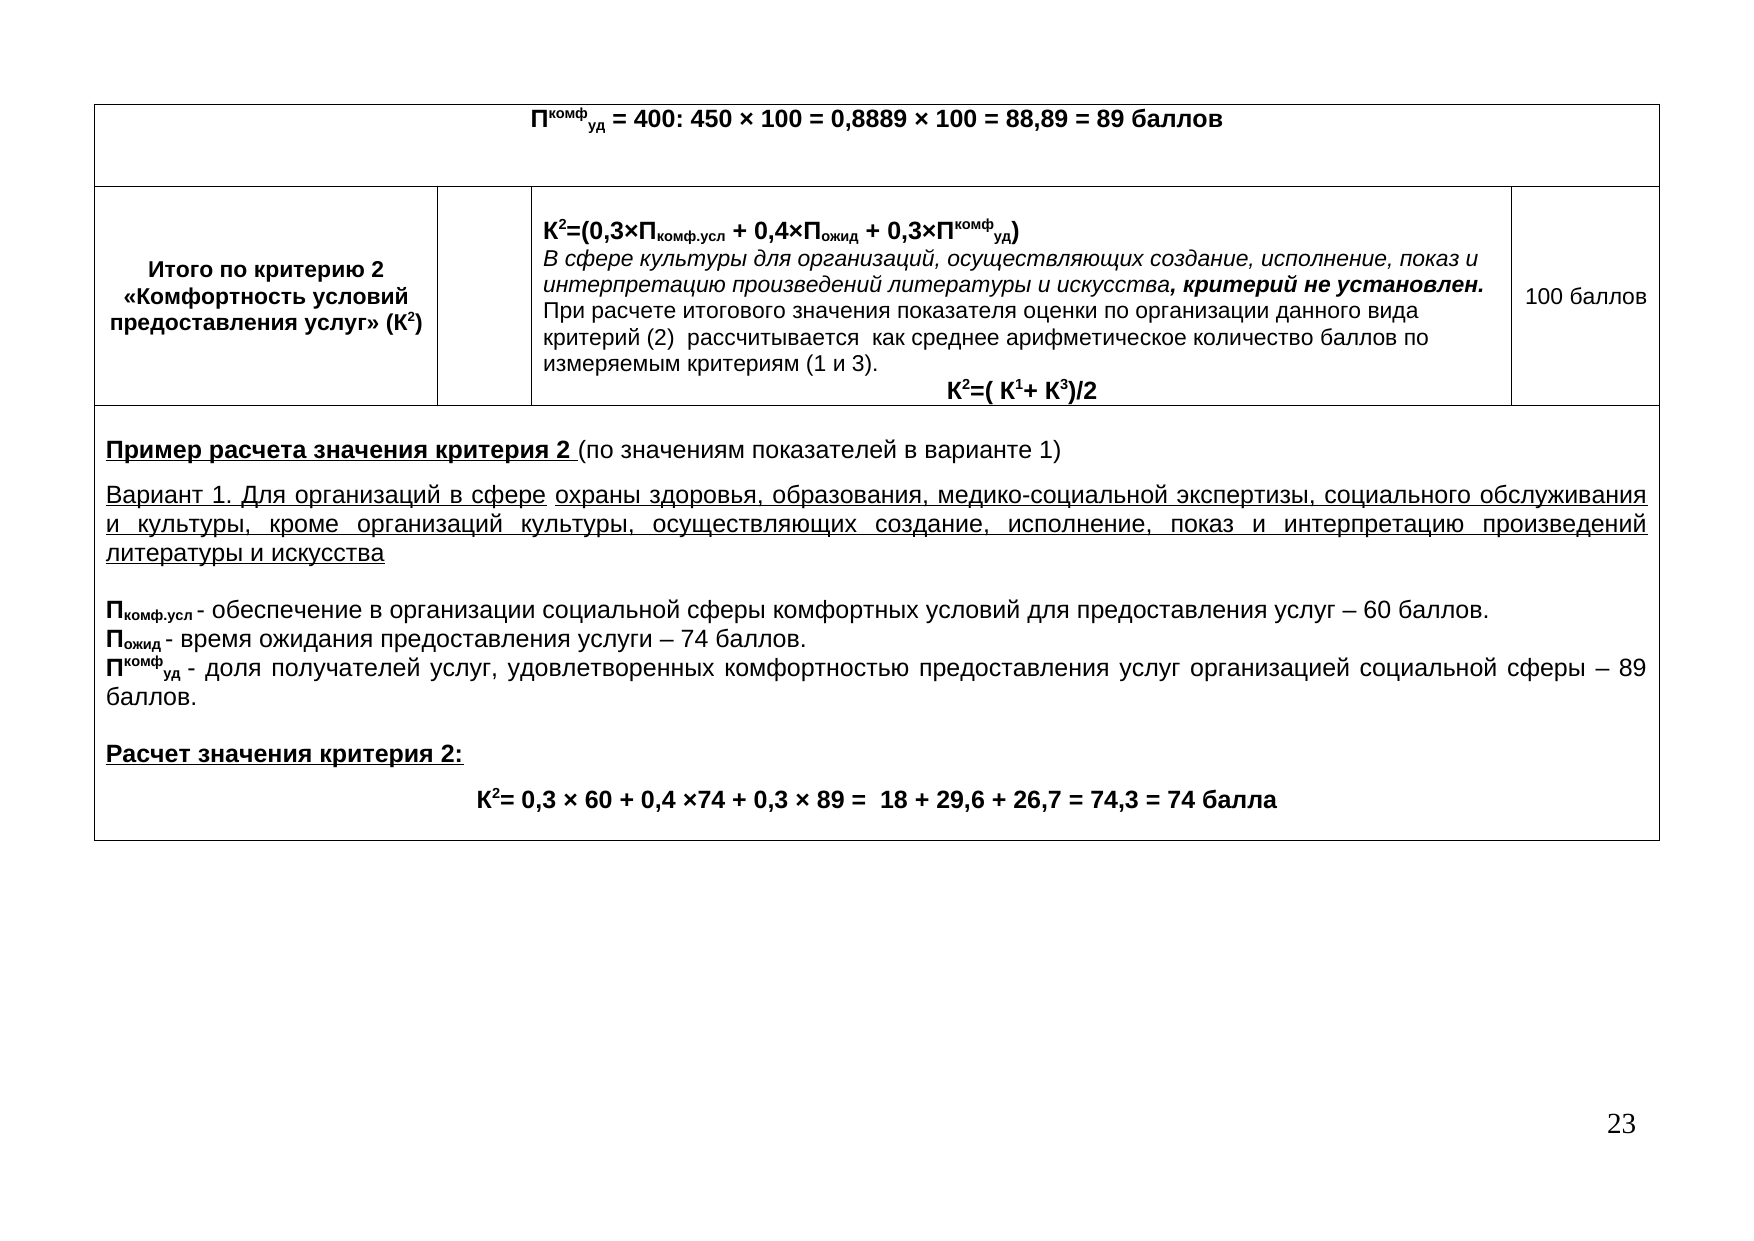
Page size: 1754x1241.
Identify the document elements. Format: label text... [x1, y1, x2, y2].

table_cell Итого по критерию 2 «Комфортность условий предоставления услуг» (К2) [95, 187, 437, 405]
table_cell 100 баллов [1512, 187, 1659, 405]
table_cell [438, 187, 531, 405]
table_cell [95, 105, 1659, 186]
table_cell К2=(0,3×Пкомф.усл + 0,4×Пожид + 0,3×Пкомфуд) В сфере культуры для организаций, осуществляющих создание, исполнение, показ и интерпретацию произведений литературы и искусства, критерий не установлен. При расчете итогового значения показателя оценки по организации данного вида критерий (2) рассчитывается как среднее арифметическое количество баллов по измеряемым критериям (1 и 3). К2=( К1+ К3)/2 [532, 187, 1511, 405]
table_cell Пример расчета значения критерия 2 (по значениям показателей в варианте 1) Вариант 1. Для организаций в сфере охраны здоровья, образования, медико-социальной экспертизы, социального обслуживания и культуры, кроме организаций культуры, осуществляющих создание, исполнение, показ и интерпретацию произведений литературы и искусства Пкомф.усл - обеспечение в организации социальной сферы комфортных условий для предоставления услуг – 60 баллов. Пожид - время ожидания предоставления услуги – 74 баллов. Пкомфуд - доля получателей услуг, удовлетворенных комфортностью предоставления услуг организацией социальной сферы – 89 баллов. Расчет значения критерия 2: К2= 0,3 × 60 + 0,4 ×74 + 0,3 × 89 = 18 + 29,6 + 26,7 = 74,3 = 74 балла [95, 406, 1659, 840]
